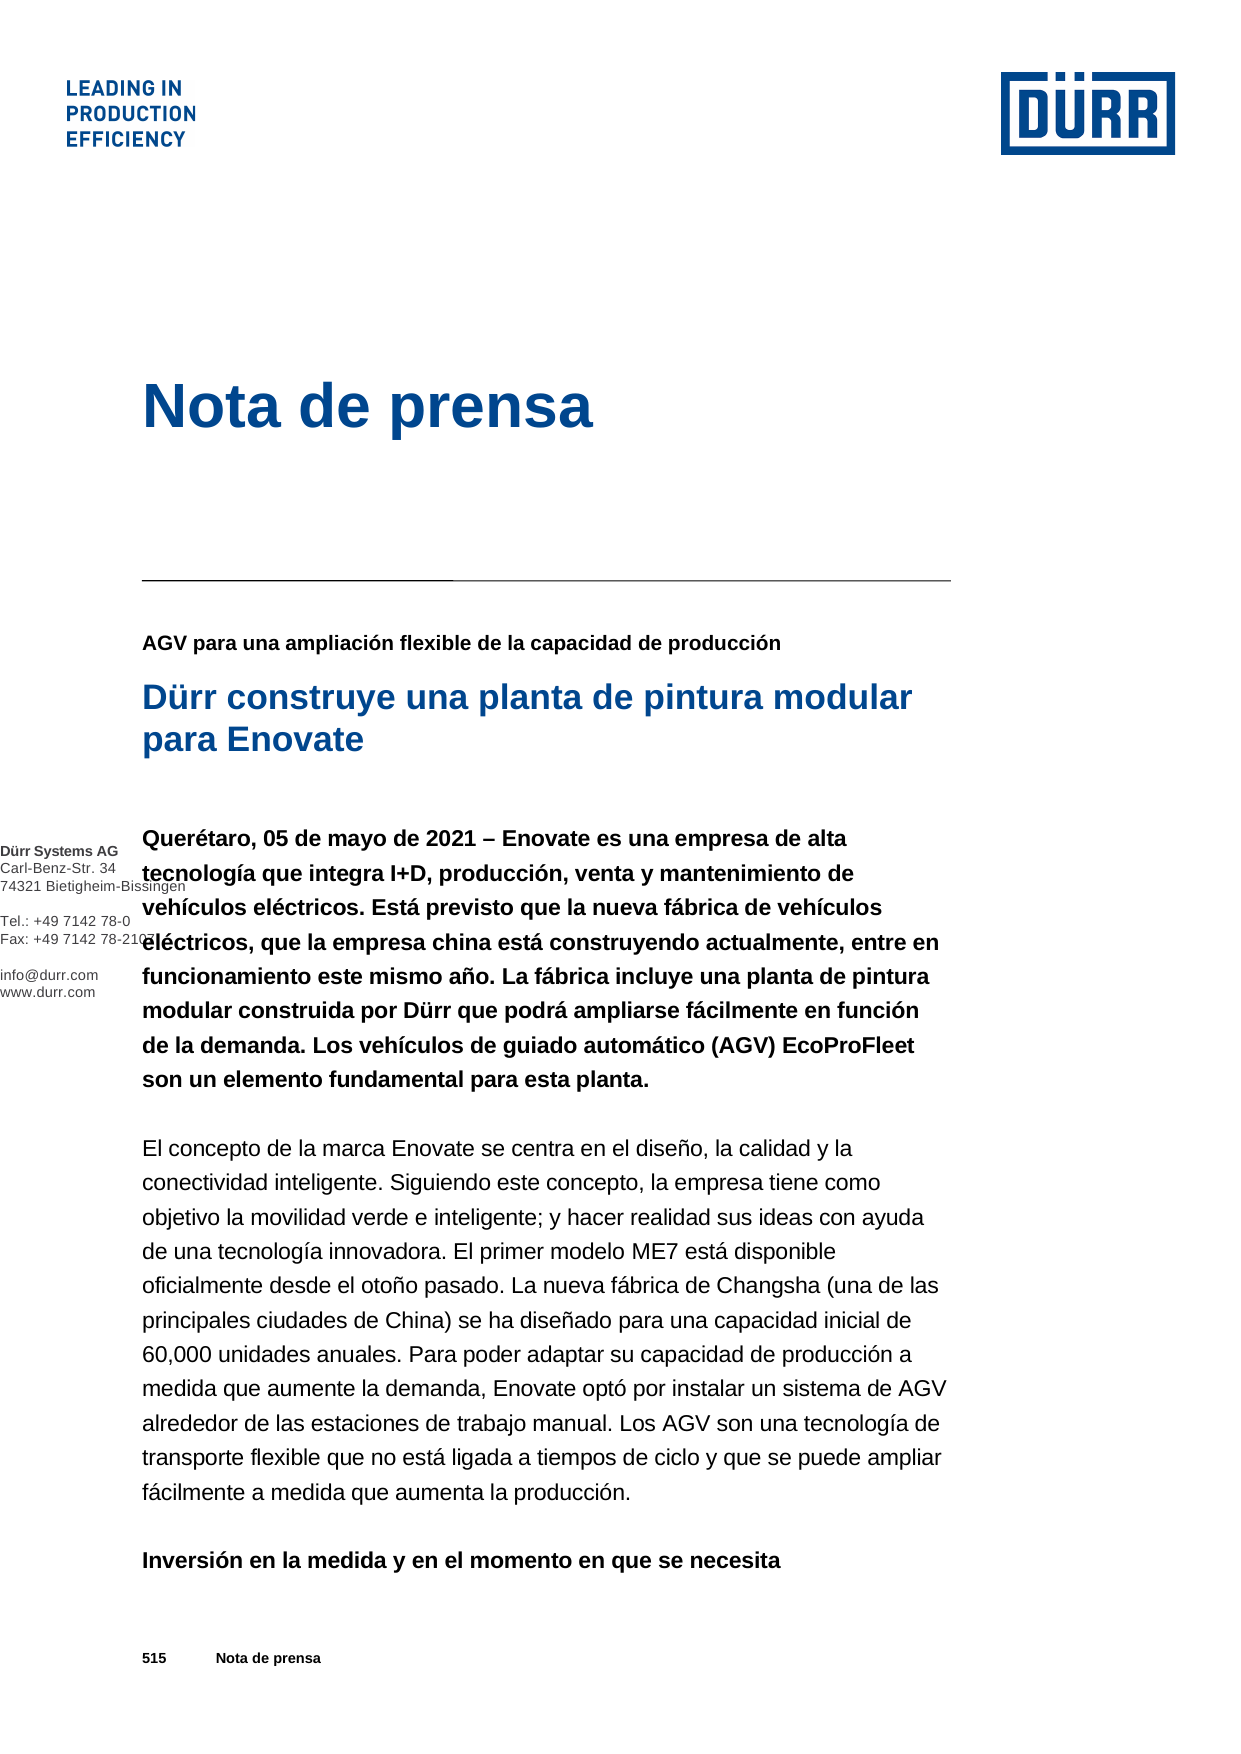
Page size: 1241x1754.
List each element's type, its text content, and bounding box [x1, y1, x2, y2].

text Inversión en la medida y en el momento en que se necesita [142, 1539, 951, 1573]
text Nota de prensa [142, 366, 951, 441]
text Dürr construye una planta de pintura modular para Enovate [142, 676, 951, 759]
text El concepto de la marca Enovate se centra en el diseño, la calidad y la conectividad inteligente. Siguiendo este concepto, la empresa tiene como objetivo la movilidad verde e inteligente; y hacer realidad sus ideas con ayuda de una tecnología innovadora. El primer modelo ME7 está disponible oficialmente desde el otoño pasado. La nueva fábrica de Changsha (una de las principales ciudades de China) se ha diseñado para una capacidad inicial de 60,000 unidades anuales. Para poder adaptar su capacidad de producción a medida que aumente la demanda, Enovate optó por instalar un sistema de AGV alrededor de las estaciones de trabajo manual. Los AGV son una tecnología de transporte flexible que no está ligada a tiempos de ciclo y que se puede ampliar fácilmente a medida que aumenta la producción. [142, 1127, 951, 1505]
picture [67, 80, 196, 147]
text Querétaro, 05 de mayo de 2021 – Enovate es una empresa de alta tecnología que integra I+D, producción, venta y mantenimiento de vehículos eléctricos. Está previsto que la nueva fábrica de vehículos eléctricos, que la empresa china está construyendo actualmente, entre en funcionamiento este mismo año. La fábrica incluye una planta de pintura modular construida por Dürr que podrá ampliarse fácilmente en función de la demanda. Los vehículos de guiado automático (AGV) EcoProFleet son un elemento fundamental para esta planta. [142, 817, 951, 1092]
text AGV para una ampliación flexible de la capacidad de producción [142, 628, 951, 655]
picture [1001, 72, 1175, 155]
